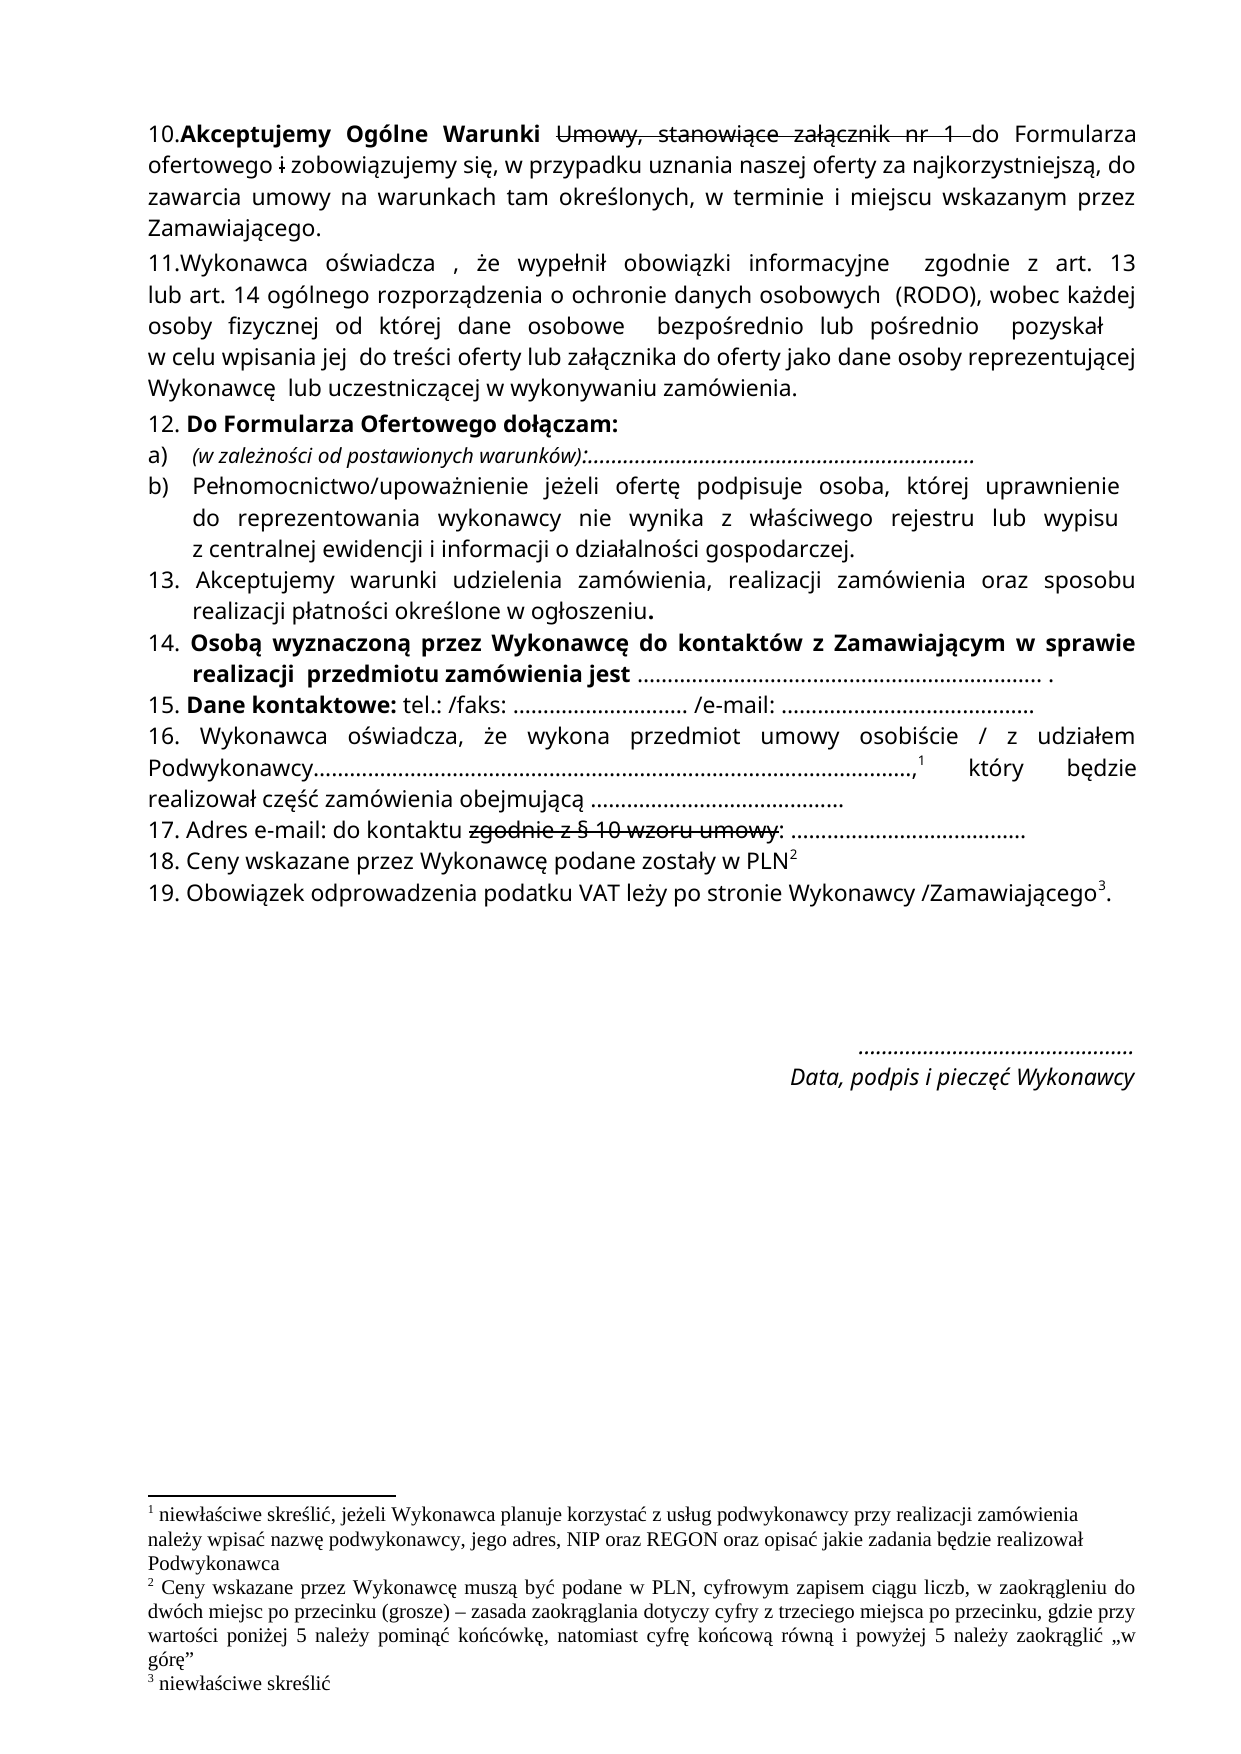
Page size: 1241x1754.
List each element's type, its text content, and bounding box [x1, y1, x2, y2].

text …………………..…………………… [148, 1030, 1137, 1061]
list Pełnomocnictwo/upoważnienie jeżeli ofertę podpisuje osoba, której uprawnienie do reprezentowania wykonawcy nie wynika z właściwego rejestru lub wypisu z centralnej ewidencji i informacji o działalności gospodarczej. [148, 470, 1137, 564]
text 12. Do Formularza Ofertowego dołączam: [148, 408, 1137, 439]
text 16. Wykonawca oświadcza, że wykona przedmiot umowy osobiście / z udziałem Podwykonawcy……………………………………………………………..………………….……, który będzie realizował część zamówienia obejmującą …………………………………… [148, 720, 1137, 814]
text 18. Ceny wskazane przez Wykonawcę podane zostały w PLN [148, 845, 1137, 877]
text 14. Osobą wyznaczoną przez Wykonawcę do kontaktów z Zamawiającym w sprawie realizacji przedmiotu zamówienia jest ………………………..……………………………….. . [148, 627, 1137, 689]
list (w zależności od postawionych warunków):………………………………………………………… [148, 439, 1137, 470]
text 15. Dane kontaktowe: tel.: /faks: …………………….…. /e-mail: …………………………………… [148, 689, 1137, 720]
text 13. Akceptujemy warunki udzielenia zamówienia, realizacji zamówienia oraz sposobu realizacji płatności określone w ogłoszeniu. [148, 564, 1137, 627]
text 10.Akceptujemy Ogólne Warunki Umowy, stanowiące załącznik nr 1 do Formularza ofertowego i zobowiązujemy się, w przypadku uznania naszej oferty za najkorzystniejszą, do zawarcia umowy na warunkach tam określonych, w terminie i miejscu wskazanym przez Zamawiającego. [148, 118, 1137, 243]
text 17. Adres e-mail: do kontaktu zgodnie z § 10 wzoru umowy: ………………………………… [148, 814, 1137, 845]
text 11.Wykonawca oświadcza , że wypełnił obowiązki informacyjne zgodnie z art. 13 lub art. 14 ogólnego rozporządzenia o ochronie danych osobowych (RODO), wobec każdej osoby fizycznej od której dane osobowe bezpośrednio lub pośrednio pozyskał w celu wpisania jej do treści oferty lub załącznika do oferty jako dane osoby reprezentującej Wykonawcę lub uczestniczącej w wykonywaniu zamówienia. [148, 247, 1137, 404]
text Data, podpis i pieczęć Wykonawcy [148, 1061, 1137, 1092]
text 19. Obowiązek odprowadzenia podatku VAT leży po stronie Wykonawcy /Zamawiającego. [148, 877, 1137, 908]
